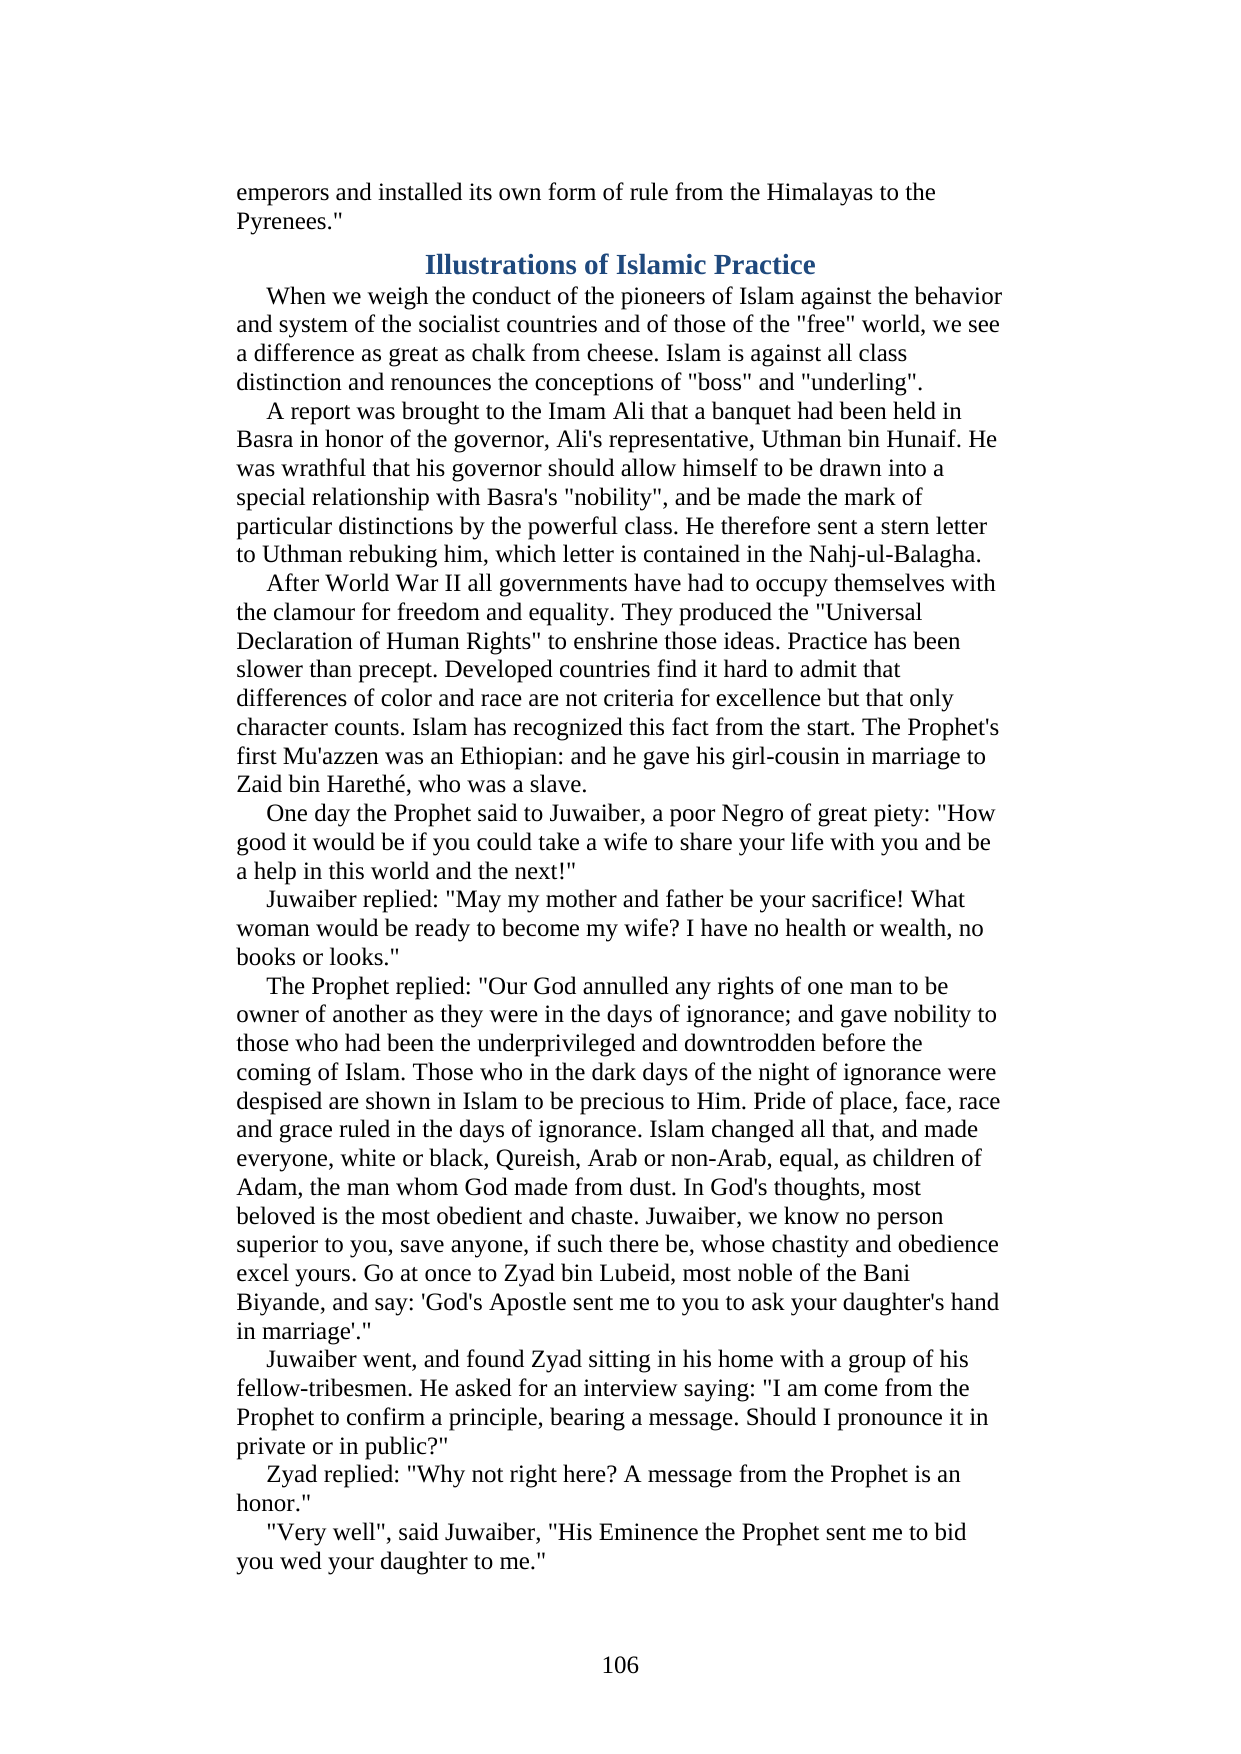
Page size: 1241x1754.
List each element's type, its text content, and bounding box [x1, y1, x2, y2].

text Juwaiber went, and found Zyad sitting in his home with a group of his fellow-tribesmen. He asked for an interview saying: "I am come from the Prophet to confirm a principle, bearing a message. Should I pronounce it in private or in public?" [236, 1344, 1004, 1459]
text When we weigh the conduct of the pioneers of Islam against the behavior and system of the socialist countries and of those of the "free" world, we see a difference as great as chalk from cheese. Islam is against all class distinction and renounces the conceptions of "boss" and "underling". [236, 281, 1004, 396]
text A report was brought to the Imam Ali that a banquet had been held in Basra in honor of the governor, Ali's representative, Uthman bin Hunaif. He was wrathful that his governor should allow himself to be drawn into a special relationship with Basra's "nobility", and be made the mark of particular distinctions by the powerful class. He therefore sent a stern letter to Uthman rebuking him, which letter is contained in the Nahj-ul-Balagha. [236, 396, 1004, 568]
text "Very well", said Juwaiber, "His Eminence the Prophet sent me to bid you wed your daughter to me." [236, 1517, 1004, 1574]
subtitle Illustrations of Islamic Practice [236, 247, 1004, 281]
text Zyad replied: "Why not right here? A message from the Prophet is an honor." [236, 1459, 1004, 1517]
text The Prophet replied: "Our God annulled any rights of one man to be owner of another as they were in the days of ignorance; and gave nobility to those who had been the underprivileged and downtrodden before the coming of Islam. Those who in the dark days of the night of ignorance were despised are shown in Islam to be precious to Him. Pride of place, face, race and grace ruled in the days of ignorance. Islam changed all that, and made everyone, white or black, Qureish, Arab or non-Arab, equal, as children of Adam, the man whom God made from dust. In God's thoughts, most beloved is the most obedient and chaste. Juwaiber, we know no person superior to you, save anyone, if such there be, whose chastity and obedience excel yours. Go at once to Zyad bin Lubeid, most noble of the Bani Biyande, and say: 'God's Apostle sent me to you to ask your daughter's hand in marriage'." [236, 971, 1004, 1344]
text One day the Prophet said to Juwaiber, a poor Negro of great piety: "How good it would be if you could take a wife to share your life with you and be a help in this world and the next!" [236, 798, 1004, 884]
text Juwaiber replied: "May my mother and father be your sacrifice! What woman would be ready to become my wife? I have no health or wealth, no books or looks." [236, 884, 1004, 971]
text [236, 177, 1004, 235]
text After World War II all governments have had to occupy themselves with the clamour for freedom and equality. They produced the "Universal Declaration of Human Rights" to enshrine those ideas. Practice has been slower than precept. Developed countries find it hard to admit that differences of color and race are not criteria for excellence but that only character counts. Islam has recognized this fact from the start. The Prophet's first Mu'azzen was an Ethiopian: and he gave his girl-cousin in marriage to Zaid bin Harethé, who was a slave. [236, 568, 1004, 798]
